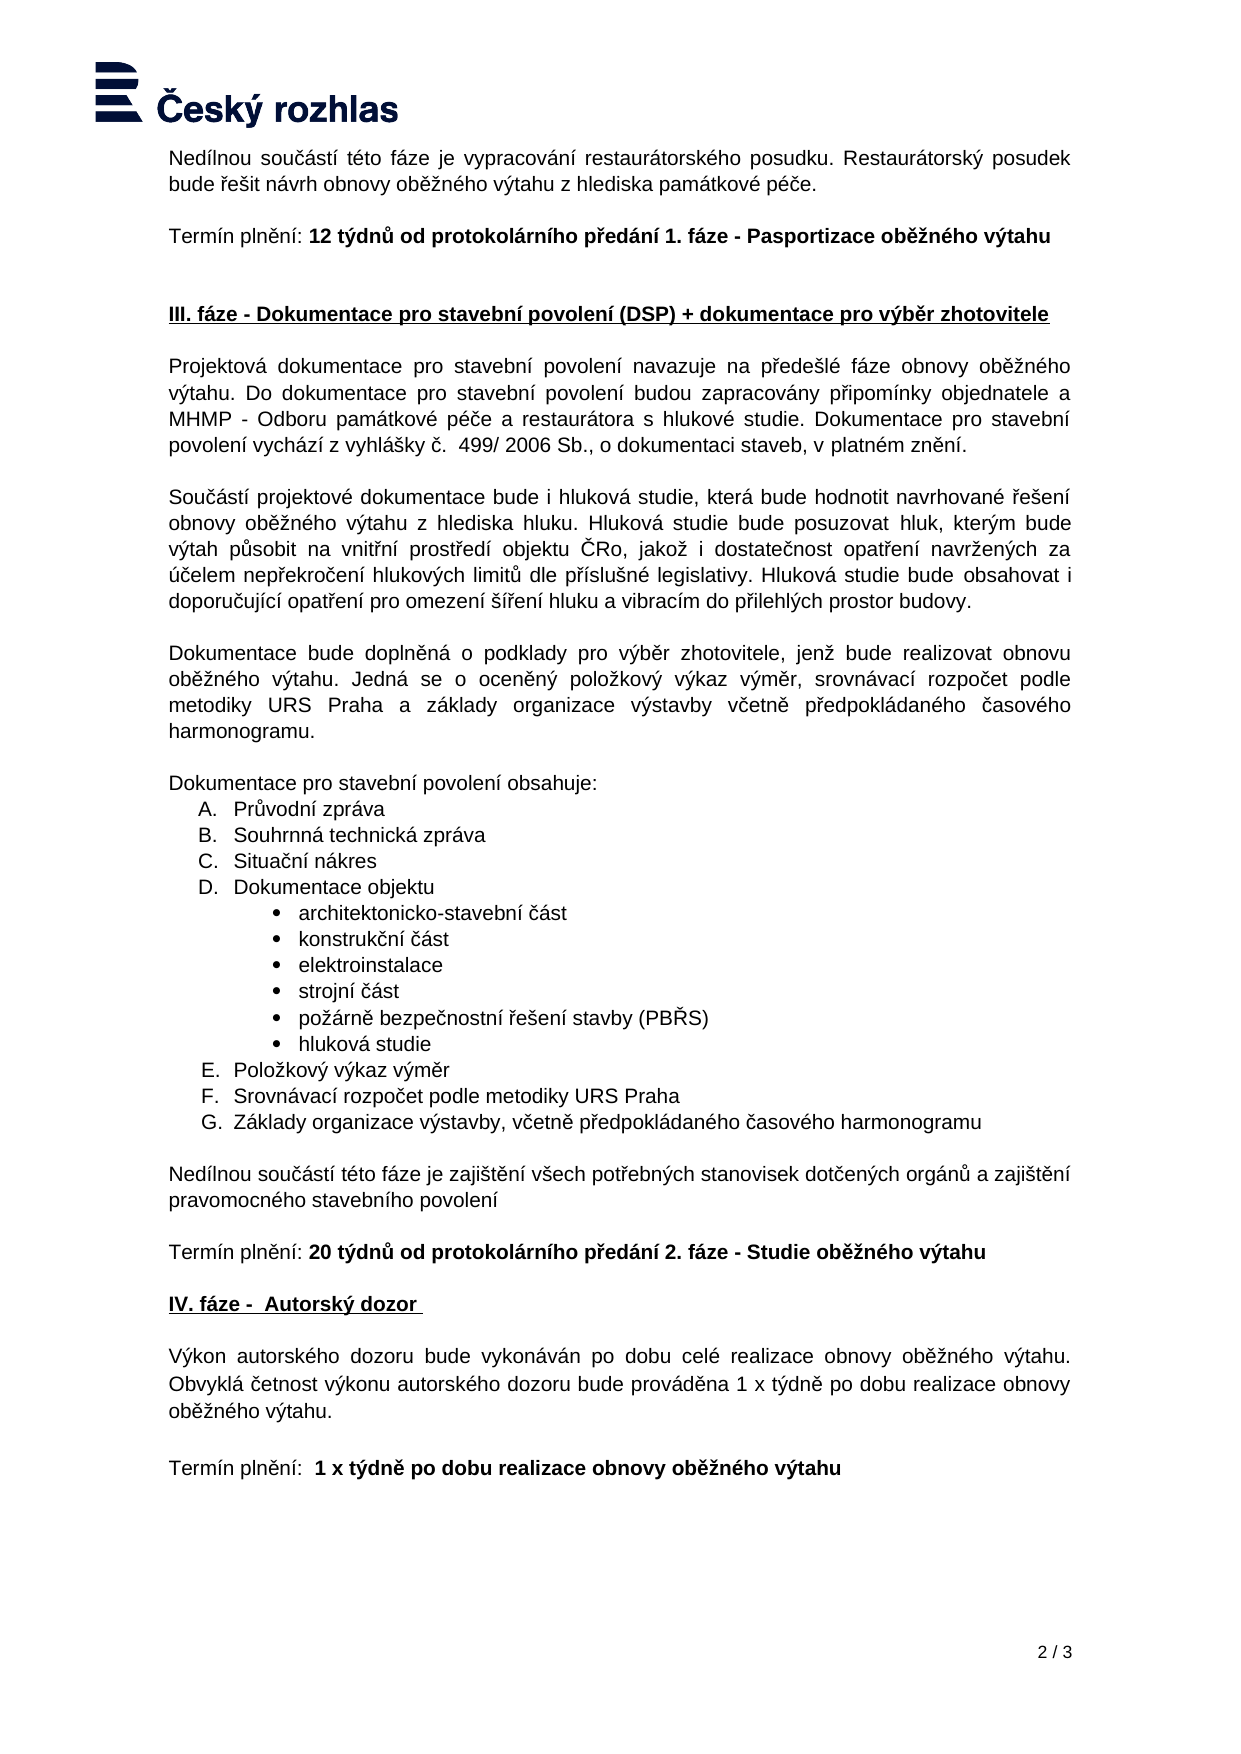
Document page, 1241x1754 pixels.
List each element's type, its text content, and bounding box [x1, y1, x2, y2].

list strojní část [273, 978, 1072, 1004]
text Dokumentace bude doplněná o podklady pro výběr zhotovitele, jenž bude realizovat obnovu oběžného výtahu. Jedná se o oceněný položkový výkaz výměr, srovnávací rozpočet podle metodiky URS Praha a základy organizace výstavby včetně předpokládaného časového harmonogramu. [168, 639, 1072, 744]
text Výkon autorského dozoru bude vykonáván po dobu celé realizace obnovy oběžného výtahu. Obvyklá četnost výkonu autorského dozoru bude prováděna 1 x týdně po dobu realizace obnovy oběžného výtahu. [168, 1344, 1072, 1423]
list konstrukční část [273, 926, 1072, 952]
text Projektová dokumentace pro stavební povolení navazuje na předešlé fáze obnovy oběžného výtahu. Do dokumentace pro stavební povolení budou zapracovány připomínky objednatele a MHMP - Odboru památkové péče a restaurátora s hlukové studie. Dokumentace pro stavební povolení vychází z vyhlášky č. 499/ 2006 Sb., o dokumentaci staveb, v platném znění. [168, 353, 1072, 457]
text G. Základy organizace výstavby, včetně předpokládaného časového harmonogramu [201, 1108, 1072, 1134]
list Situační nákres [198, 848, 1072, 874]
text Termín plnění: 1 x týdně po dobu realizace obnovy oběžného výtahu [168, 1454, 1072, 1480]
list Dokumentace objektu [198, 874, 1072, 900]
list požárně bezpečnostní řešení stavby (PBŘS) [273, 1004, 1072, 1030]
list Souhrnná technická zpráva [198, 822, 1072, 848]
list hluková studie [273, 1030, 1072, 1056]
text F. Srovnávací rozpočet podle metodiky URS Praha [201, 1082, 1072, 1108]
text IV. fáze - Autorský dozor [168, 1291, 1072, 1317]
text E. Položkový výkaz výměr [201, 1056, 1072, 1082]
list architektonicko-stavební část [273, 900, 1072, 926]
text Termín plnění: 12 týdnů od protokolárního předání 1. fáze - Pasportizace oběžného výtahu [168, 223, 1072, 249]
text Součástí projektové dokumentace bude i hluková studie, která bude hodnotit navrhované řešení obnovy oběžného výtahu z hlediska hluku. Hluková studie bude posuzovat hluk, kterým bude výtah působit na vnitřní prostředí objektu ČRo, jakož i dostatečnost opatření navržených za účelem nepřekročení hlukových limitů dle příslušné legislativy. Hluková studie bude obsahovat i doporučující opatření pro omezení šíření hluku a vibracím do přilehlých prostor budovy. [168, 483, 1072, 613]
text Nedílnou součástí této fáze je vypracování restaurátorského posudku. Restaurátorský posudek bude řešit návrh obnovy oběžného výtahu z hlediska památkové péče. [168, 145, 1072, 197]
text III. fáze - Dokumentace pro stavební povolení (DSP) + dokumentace pro výběr zhotovitele [168, 301, 1072, 327]
list Průvodní zpráva [198, 796, 1072, 822]
picture [95, 62, 398, 128]
text Termín plnění: 20 týdnů od protokolárního předání 2. fáze - Studie oběžného výtahu [168, 1238, 1072, 1264]
text Nedílnou součástí této fáze je zajištění všech potřebných stanovisek dotčených orgánů a zajištění pravomocného stavebního povolení [168, 1160, 1072, 1212]
text Dokumentace pro stavební povolení obsahuje: [168, 770, 1072, 796]
list elektroinstalace [273, 952, 1072, 978]
